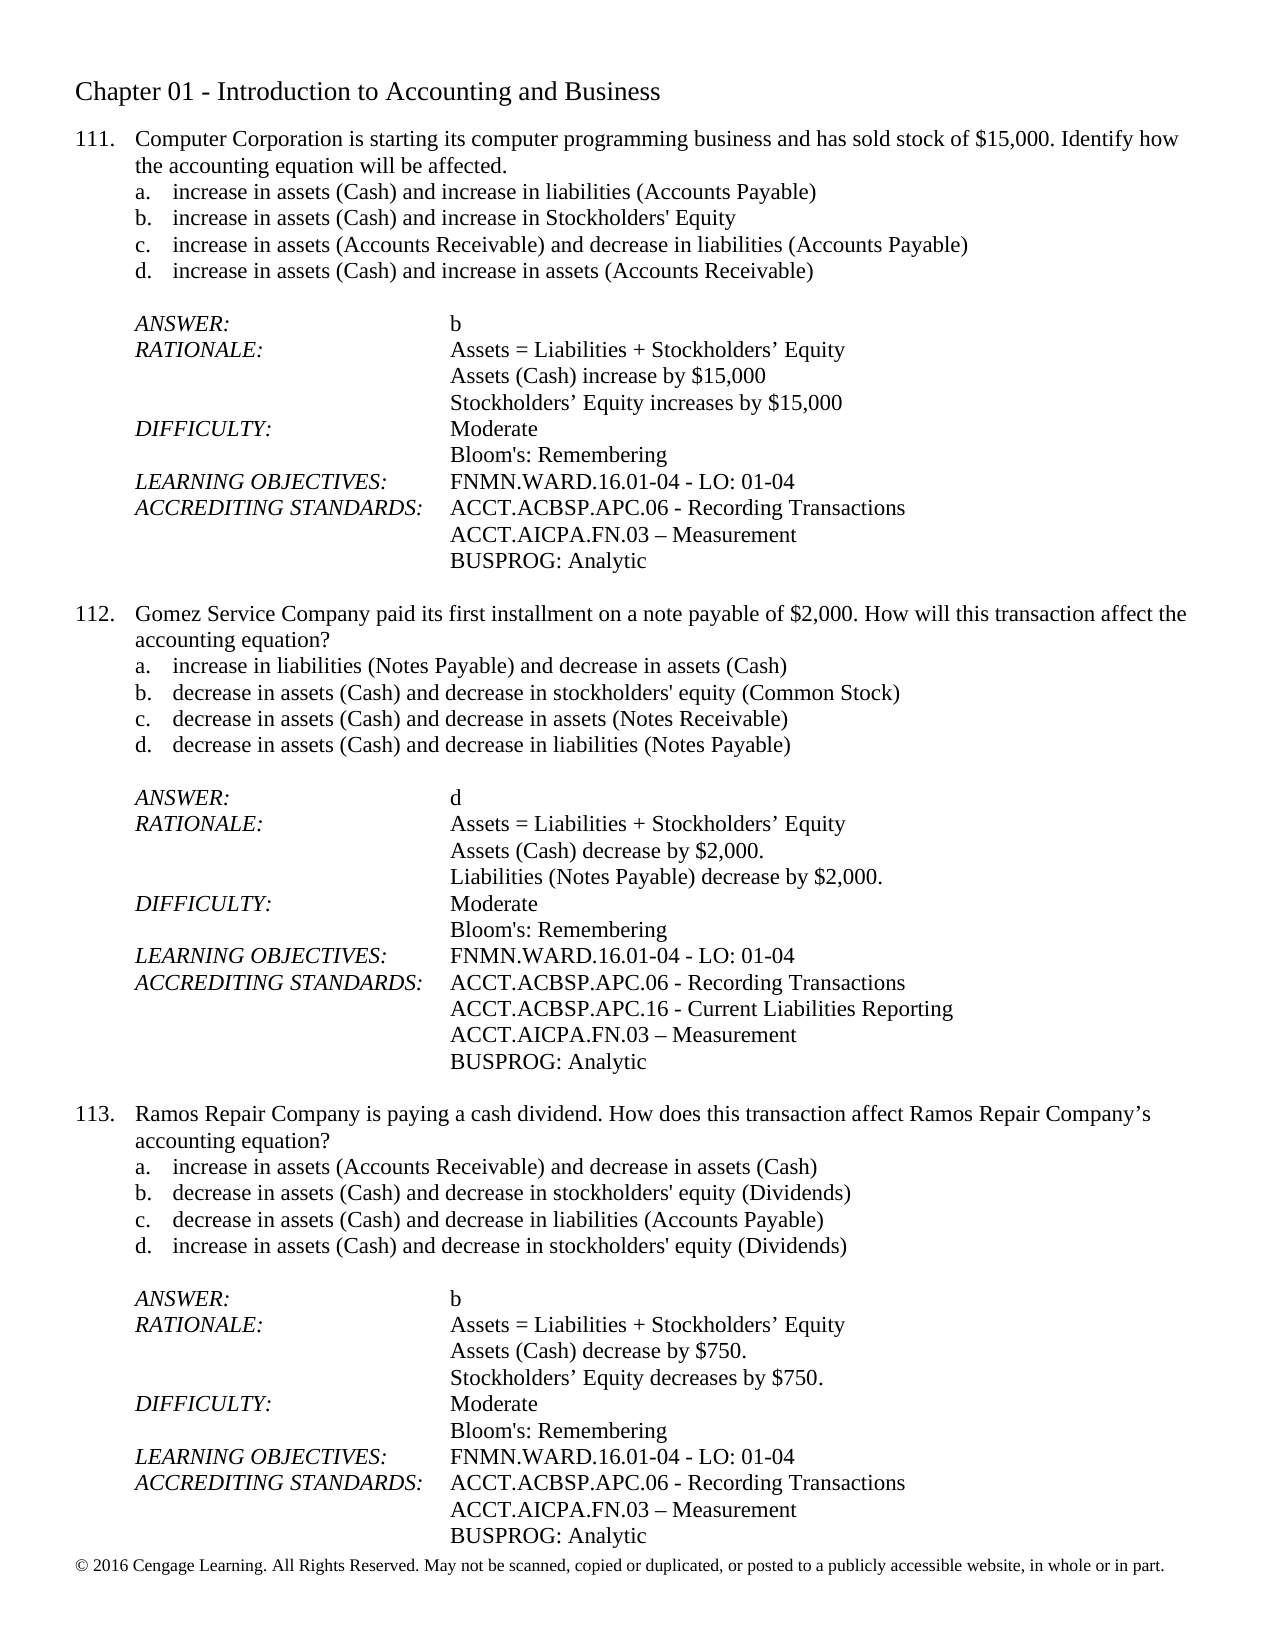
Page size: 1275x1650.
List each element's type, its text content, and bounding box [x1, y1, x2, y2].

text Stockholders’ Equity increases by $15,000​ [135, 389, 1200, 415]
text ACCREDITING STANDARDS: ACCT.ACBSP.APC.06 - Recording Transactions [135, 494, 1200, 521]
list increase in assets (Cash) and increase in Stockholders' Equity [135, 204, 1200, 231]
text ANSWER: b [135, 1285, 1200, 1311]
text ACCREDITING STANDARDS: ACCT.ACBSP.APC.06 - Recording Transactions [135, 969, 1200, 995]
text ACCT.ACBSP.APC.16 - Current Liabilities Reporting [135, 995, 1200, 1021]
text DIFFICULTY: Moderate [135, 1390, 1200, 1417]
text ACCREDITING STANDARDS: ACCT.ACBSP.APC.06 - Recording Transactions [135, 1469, 1200, 1496]
list decrease in assets (Cash) and decrease in assets (Notes Receivable) [135, 705, 1200, 731]
list increase in assets (Cash) and increase in assets (Accounts Receivable) [135, 257, 1200, 283]
text DIFFICULTY: Moderate [135, 415, 1200, 442]
text ANSWER: d [135, 784, 1200, 811]
text RATIONALE: Assets = Liabilities + Stockholders’ Equity [135, 1311, 1200, 1338]
text ACCT.AICPA.FN.03 – Measurement [135, 1021, 1200, 1048]
text Bloom's: Remembering [135, 1417, 1200, 1443]
text Stockholders’ Equity decreases by $750​. [135, 1364, 1200, 1390]
text BUSPROG: Analytic [135, 547, 1200, 573]
text BUSPROG: Analytic [135, 1522, 1200, 1548]
text ANSWER: b [135, 310, 1200, 336]
text RATIONALE: Assets = Liabilities + Stockholders’ Equity [135, 336, 1200, 362]
text BUSPROG: Analytic [135, 1048, 1200, 1074]
list increase in assets (Cash) and decrease in stockholders' equity (Dividends) [135, 1232, 1200, 1258]
text LEARNING OBJECTIVES: FNMN.WARD.16.01-04 - LO: 01-04 [135, 468, 1200, 494]
text Bloom's: Remembering [135, 442, 1200, 468]
list Ramos Repair Company is paying a cash dividend. How does this transaction affect Ramos Repair Company’s accounting equation? [75, 1100, 1200, 1153]
text Bloom's: Remembering [135, 916, 1200, 942]
text ​ Liabilities (Notes Payable) decrease by $2,000. [135, 863, 1200, 889]
list increase in liabilities (Notes Payable) and decrease in assets (Cash) [135, 652, 1200, 679]
text RATIONALE: ​Assets = Liabilities + Stockholders’ Equity [135, 811, 1200, 837]
list increase in assets (Cash) and increase in liabilities (Accounts Payable) [135, 178, 1200, 204]
list increase in assets (Accounts Receivable) and decrease in assets (Cash) [135, 1153, 1200, 1179]
list Gomez Service Company paid its first installment on a note payable of $2,000. How will this transaction affect the accounting equation? [75, 600, 1200, 652]
text ACCT.AICPA.FN.03 – Measurement [135, 1496, 1200, 1522]
text Assets (Cash) decrease by $2,000. [135, 837, 1200, 863]
list increase in assets (Accounts Receivable) and decrease in liabilities (Accounts Payable) [135, 231, 1200, 257]
list decrease in assets (Cash) and decrease in liabilities (Notes Payable) [135, 731, 1200, 758]
text ACCT.AICPA.FN.03 – Measurement [135, 521, 1200, 547]
list decrease in assets (Cash) and decrease in liabilities (Accounts Payable) [135, 1206, 1200, 1232]
text Assets (Cash) increase by $15,000 [135, 362, 1200, 389]
list Computer Corporation is starting its computer programming business and has sold stock of $15,000. Identify how the accounting equation will be affected. [75, 125, 1200, 178]
text Assets (Cash) decrease by $750. [135, 1338, 1200, 1364]
list decrease in assets (Cash) and decrease in stockholders' equity (Dividends) [135, 1179, 1200, 1206]
text DIFFICULTY: Moderate [135, 889, 1200, 916]
list decrease in assets (Cash) and decrease in stockholders' equity (Common Stock) [135, 679, 1200, 705]
text LEARNING OBJECTIVES: FNMN.WARD.16.01-04 - LO: 01-04 [135, 942, 1200, 969]
text LEARNING OBJECTIVES: FNMN.WARD.16.01-04 - LO: 01-04 [135, 1443, 1200, 1469]
